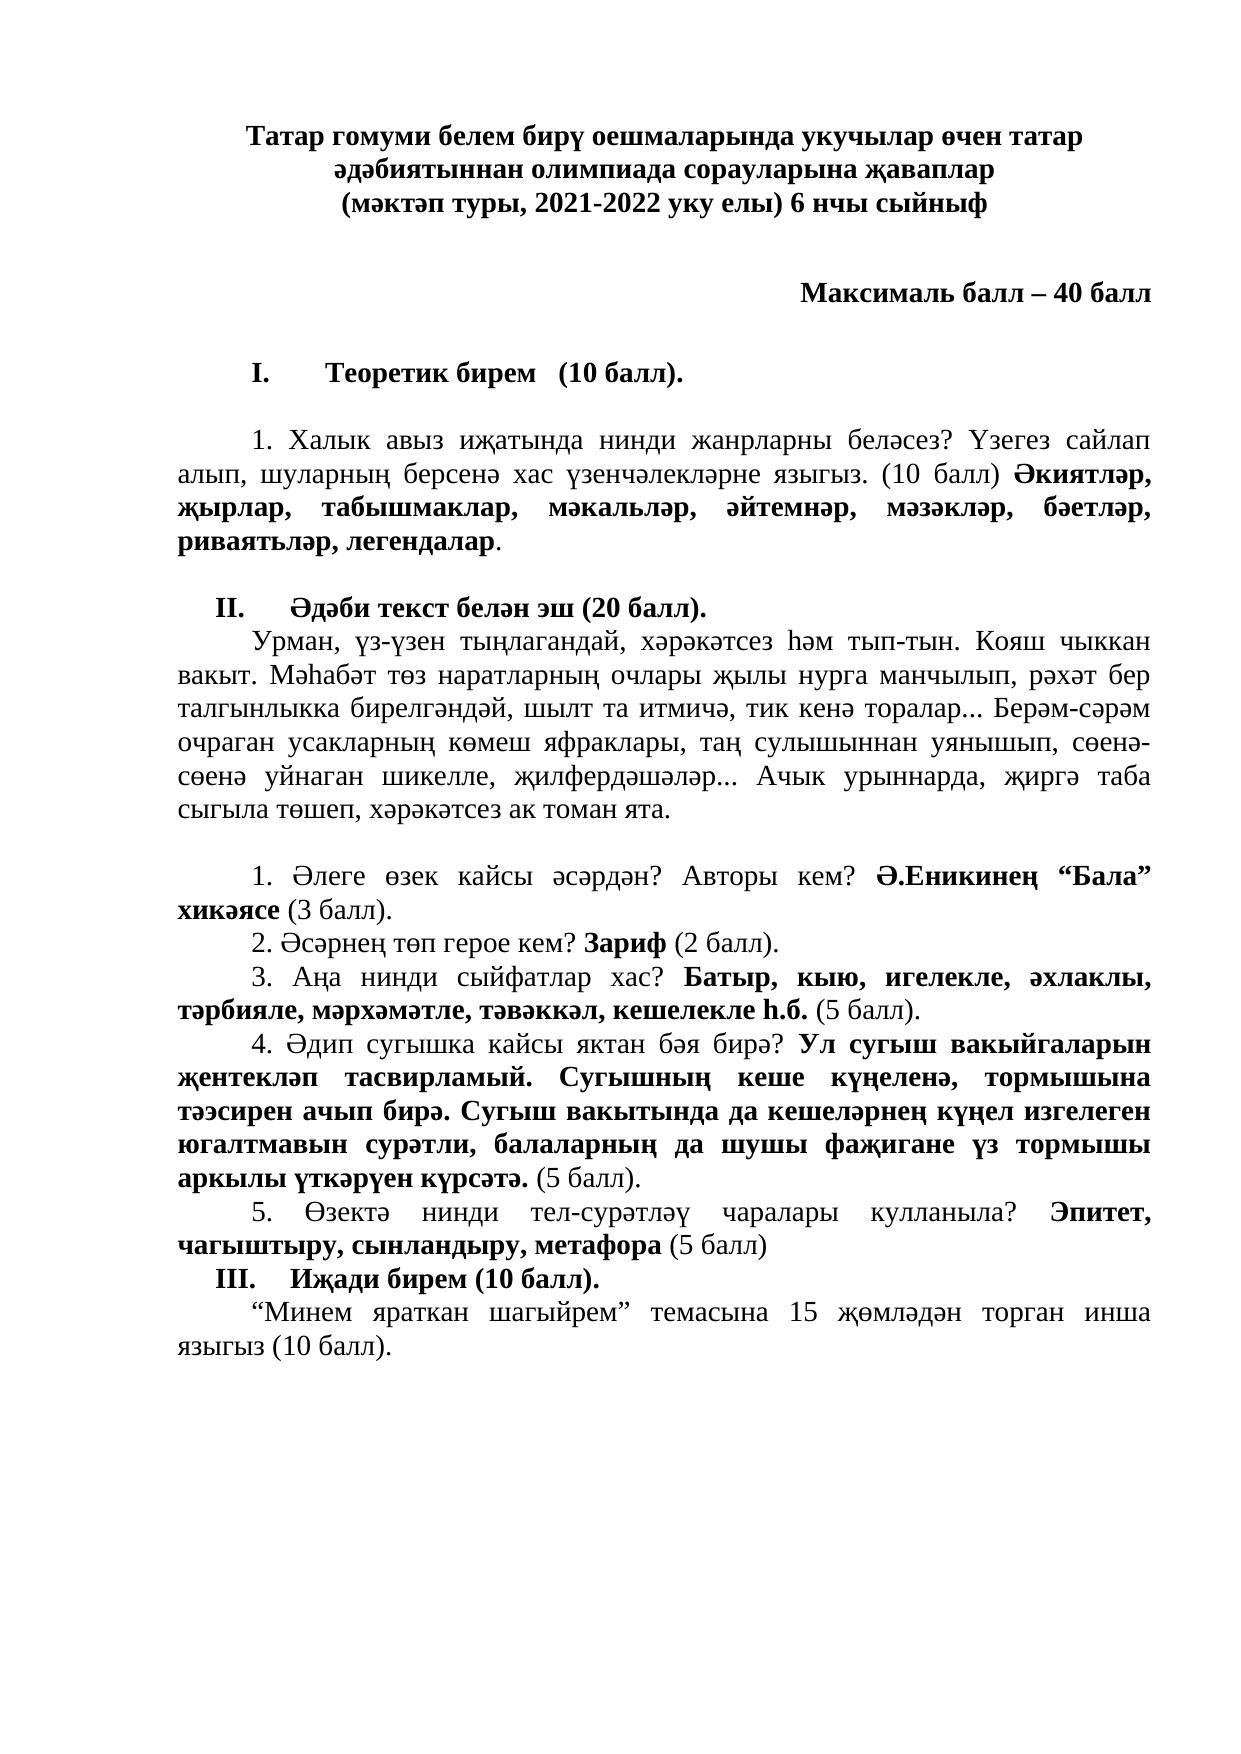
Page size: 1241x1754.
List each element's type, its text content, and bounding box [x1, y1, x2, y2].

text 2. Әсәрнең төп герое кем? Зариф (2 балл). [177, 925, 1152, 959]
list “Минем яраткан шагыйрем” темасына 15 җөмләдән торган инша языгыз (10 балл). [177, 1294, 1152, 1361]
list Теоретик бирем (10 балл). [177, 355, 1152, 389]
text 3. Аңа нинди сыйфатлар хас? Батыр, кыю, игелекле, әхлаклы, тәрбияле, мәрхәмәтле, тәвәккәл, кешелекле һ.б. (5 балл). [177, 959, 1152, 1026]
text Максималь балл – 40 балл [177, 276, 1152, 309]
list Әдәби текст белән эш (20 балл). [215, 590, 1152, 623]
text (мәктәп туры, 2021-2022 уку елы) 6 нчы сыйныф [177, 185, 1152, 219]
text 4. Әдип сугышка кайсы яктан бәя бирә? Ул сугыш вакыйгаларын җентекләп тасвирламый. Сугышның кеше күңеленә, тормышына тәэсирен ачып бирә. Сугыш вакытында да кешеләрнең күңел изгелеген югалтмавын сурәтли, балаларның да шушы фаҗигане үз тормышы аркылы үткәрүен күрсәтә. (5 балл). [177, 1026, 1152, 1194]
text 5. Өзектә нинди тел-сурәтләү чаралары кулланыла? Эпитет, чагыштыру, сынландыру, метафора (5 балл) [177, 1194, 1152, 1261]
text 1. Халык авыз иҗатында нинди жанрларны беләсез? Үзегез сайлап алып, шуларның берсенә хас үзенчәлекләрне языгыз. (10 балл) Әкиятләр, җырлар, табышмаклар, мәкальләр, әйтемнәр, мәзәкләр, бәетләр, риваятьләр, легендалар. [177, 422, 1152, 556]
text Татар гомуми белем бирү оешмаларында укучылар өчен татар әдәбиятыннан олимпиада сорауларына җаваплар [177, 118, 1152, 185]
text 1. Әлеге өзек кайсы әсәрдән? Авторы кем? Ә.Еникинең “Бала” хикәясе (3 балл). [177, 858, 1152, 925]
list Иҗади бирем (10 балл). [215, 1261, 1152, 1294]
list Урман, үз-үзен тыңлагандай, хәрәкәтсез һәм тып-тын. Кояш чыккан вакыт. Мәһабәт төз наратларның очлары җылы нурга манчылып, рәхәт бер талгынлыкка бирелгәндәй, шылт та итмичә, тик кенә торалар... Берәм-сәрәм очраган усакларның көмеш яфраклары, таң сулышыннан уянышып, сөенә-сөенә уйнаган шикелле, җилфердәшәләр... Ачык урыннарда, җиргә таба сыгыла төшеп, хәрәкәтсез ак томан ята. [177, 623, 1152, 825]
